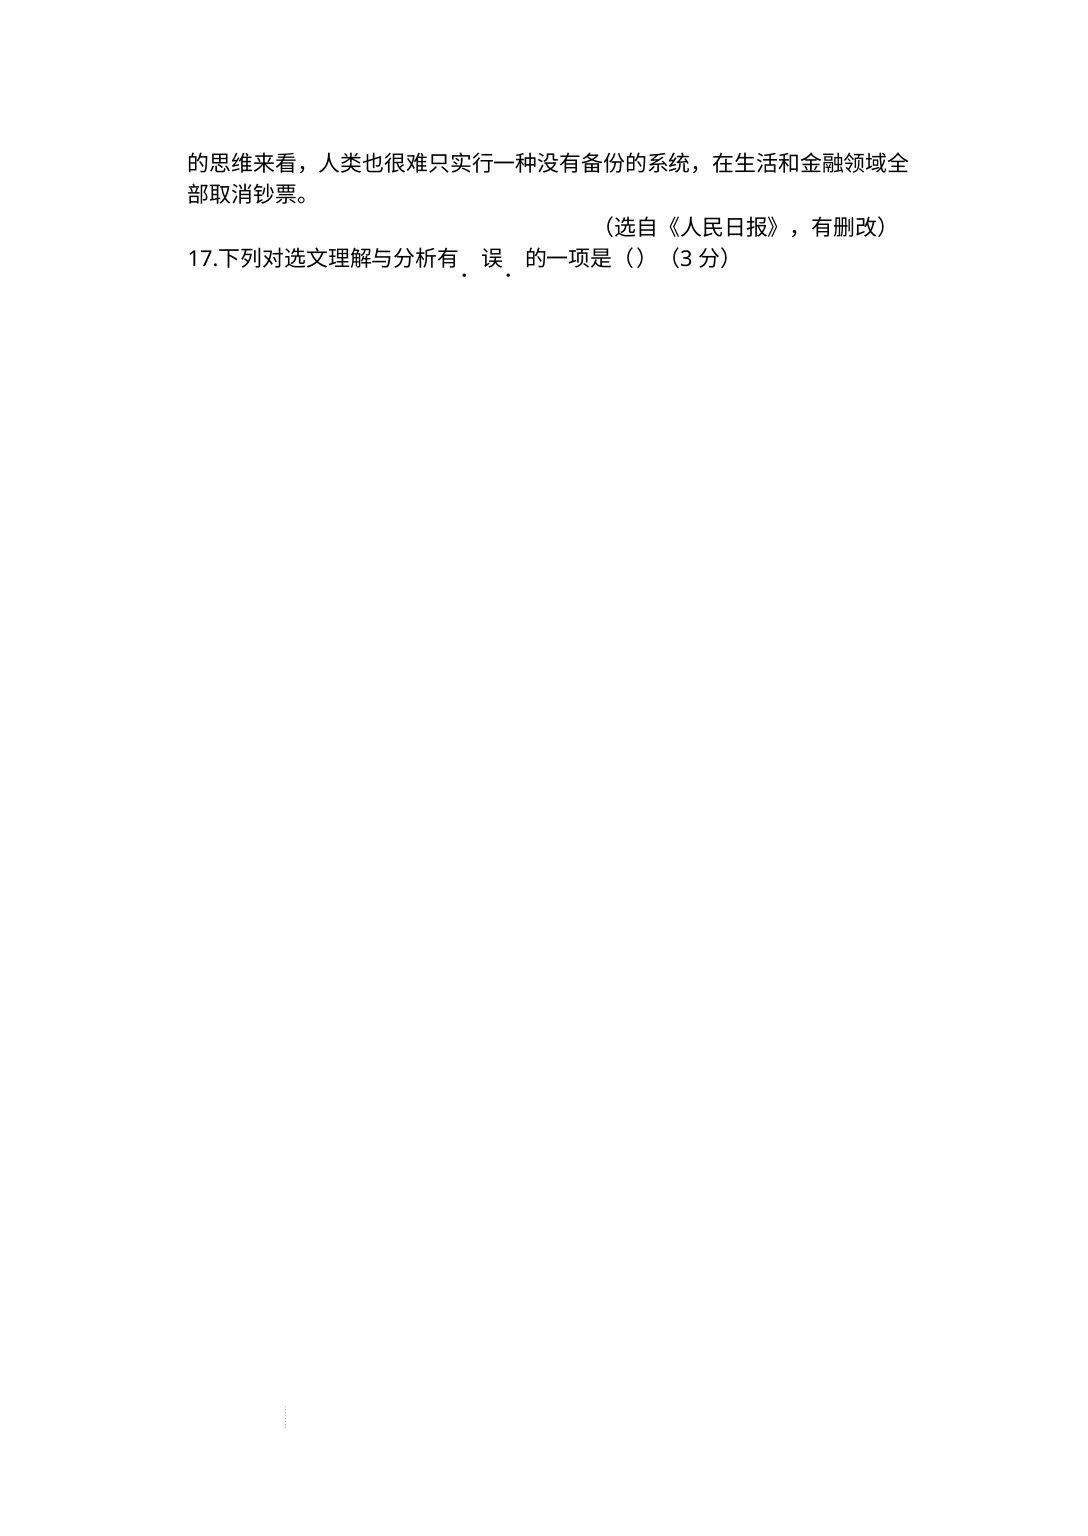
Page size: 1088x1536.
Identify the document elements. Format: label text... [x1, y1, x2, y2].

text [187, 146, 910, 209]
text （选自《人民日报》，有删改） 17.下列对选文理解与分析有．误．的一项是（ ）（3 分） [187, 209, 900, 283]
